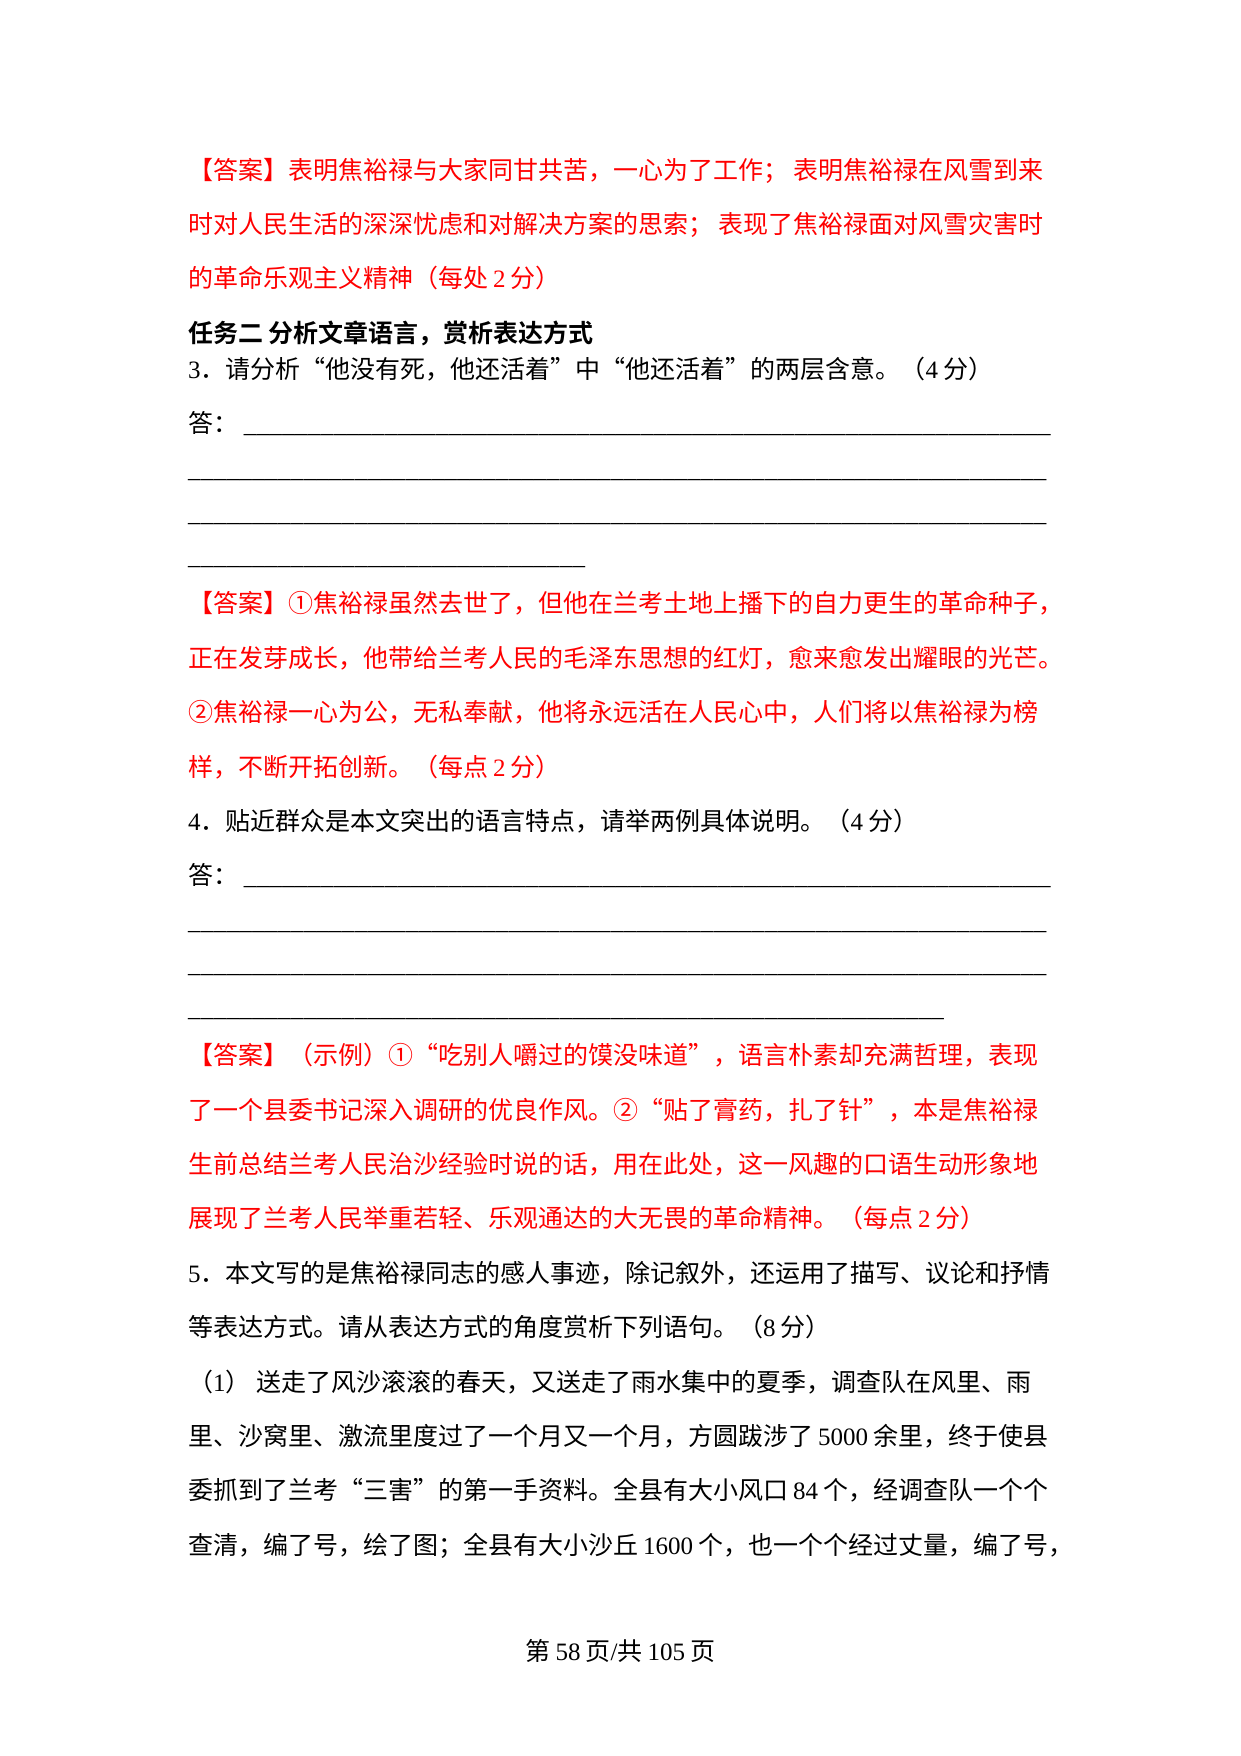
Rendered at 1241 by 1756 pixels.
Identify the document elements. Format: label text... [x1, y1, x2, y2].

text 【答案】表明焦裕禄与大家同甘共苦，一心为了工作； 表明焦裕禄在风雪到来时对人民生活的深深忧虑和对解决方案的思索； 表现了焦裕禄面对风雪灾害时的革命乐观主义精神（每处2分） [188, 150, 1052, 295]
text 答： _ _ _ _ _ _ _ _ _ _ _ _ _ _ _ _ _ _ _ _ _ _ _ _ _ _ _ _ _ _ _ _ _ _ _ _ _ _ _ _ _ _ _ _ _ _ _ _ _ _ _ _ _ _ _ _ _ _ _ _ _ _ _ _ _ _ _ _ _ _ _ _ _ _ _ _ _ _ _ _ _ _ _ _ _ _ _ _ _ _ _ _ _ _ _ _ _ _ _ _ _ _ _ _ _ _ _ _ _ _ _ _ _ _ _ _ _ _ _ _ _ _ _ _ _ _ _ _ _ _ _ _ _ _ _ _ _ _ _ _ _ _ _ _ _ _ _ _ _ _ _ _ _ _ _ _ _ _ _ _ _ _ _ _ _ _ _ _ _ _ _ _ _ _ _ _ _ _ _ _ _ _ _ _ _ _ _ _ _ _ _ _ _ _ _ _ _ _ _ _ _ _ _ _ _ _ _ _ _ _ _ _ _ _ _ _ _ _ _ _ _ _ _ _ _ _ _ _ [188, 404, 1052, 569]
text 【答案】①焦裕禄虽然去世了，但他在兰考土地上播下的自力更生的革命种子，正在发芽成长，他带给兰考人民的毛泽东思想的红灯，愈来愈发出耀眼的光芒。②焦裕禄一心为公，无私奉献，他将永远活在人民心中，人们将以焦裕禄为榜样，不断开拓创新。（每点2分） [188, 584, 1052, 783]
text 3．请分析“他没有死，他还活着”中“他还活着”的两层含意。（4分） [188, 349, 1052, 386]
text 【答案】（示例）①“吃别人嚼过的馍没味道”，语言朴素却充满哲理，表现了一个县委书记深入调研的优良作风。②“贴了膏药，扎了针”，本是焦裕禄生前总结兰考人民治沙经验时说的话，用在此处，这一风趣的口语生动形象地展现了兰考人民举重若轻、乐观通达的大无畏的革命精神。（每点2分） [188, 1036, 1052, 1235]
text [188, 1362, 1052, 1561]
subtitle 任务二 分析文章语言，赏析表达方式 [188, 313, 1052, 349]
text 4．贴近群众是本文突出的语言特点，请举两例具体说明。（4分） [188, 801, 1052, 838]
text 答： _ _ _ _ _ _ _ _ _ _ _ _ _ _ _ _ _ _ _ _ _ _ _ _ _ _ _ _ _ _ _ _ _ _ _ _ _ _ _ _ _ _ _ _ _ _ _ _ _ _ _ _ _ _ _ _ _ _ _ _ _ _ _ _ _ _ _ _ _ _ _ _ _ _ _ _ _ _ _ _ _ _ _ _ _ _ _ _ _ _ _ _ _ _ _ _ _ _ _ _ _ _ _ _ _ _ _ _ _ _ _ _ _ _ _ _ _ _ _ _ _ _ _ _ _ _ _ _ _ _ _ _ _ _ _ _ _ _ _ _ _ _ _ _ _ _ _ _ _ _ _ _ _ _ _ _ _ _ _ _ _ _ _ _ _ _ _ _ _ _ _ _ _ _ _ _ _ _ _ _ _ _ _ _ _ _ _ _ _ _ _ _ _ _ _ _ _ _ _ _ _ _ _ _ _ _ _ _ _ _ _ _ _ _ _ _ _ _ _ _ _ _ _ _ _ _ _ _ _ _ _ _ _ _ _ _ _ _ _ _ _ _ _ _ _ _ _ _ _ _ _ _ _ _ _ _ [188, 856, 1052, 1021]
text 5．本文写的是焦裕禄同志的感人事迹，除记叙外，还运用了描写、议论和抒情等表达方式。请从表达方式的角度赏析下列语句。（8分） [188, 1253, 1052, 1344]
